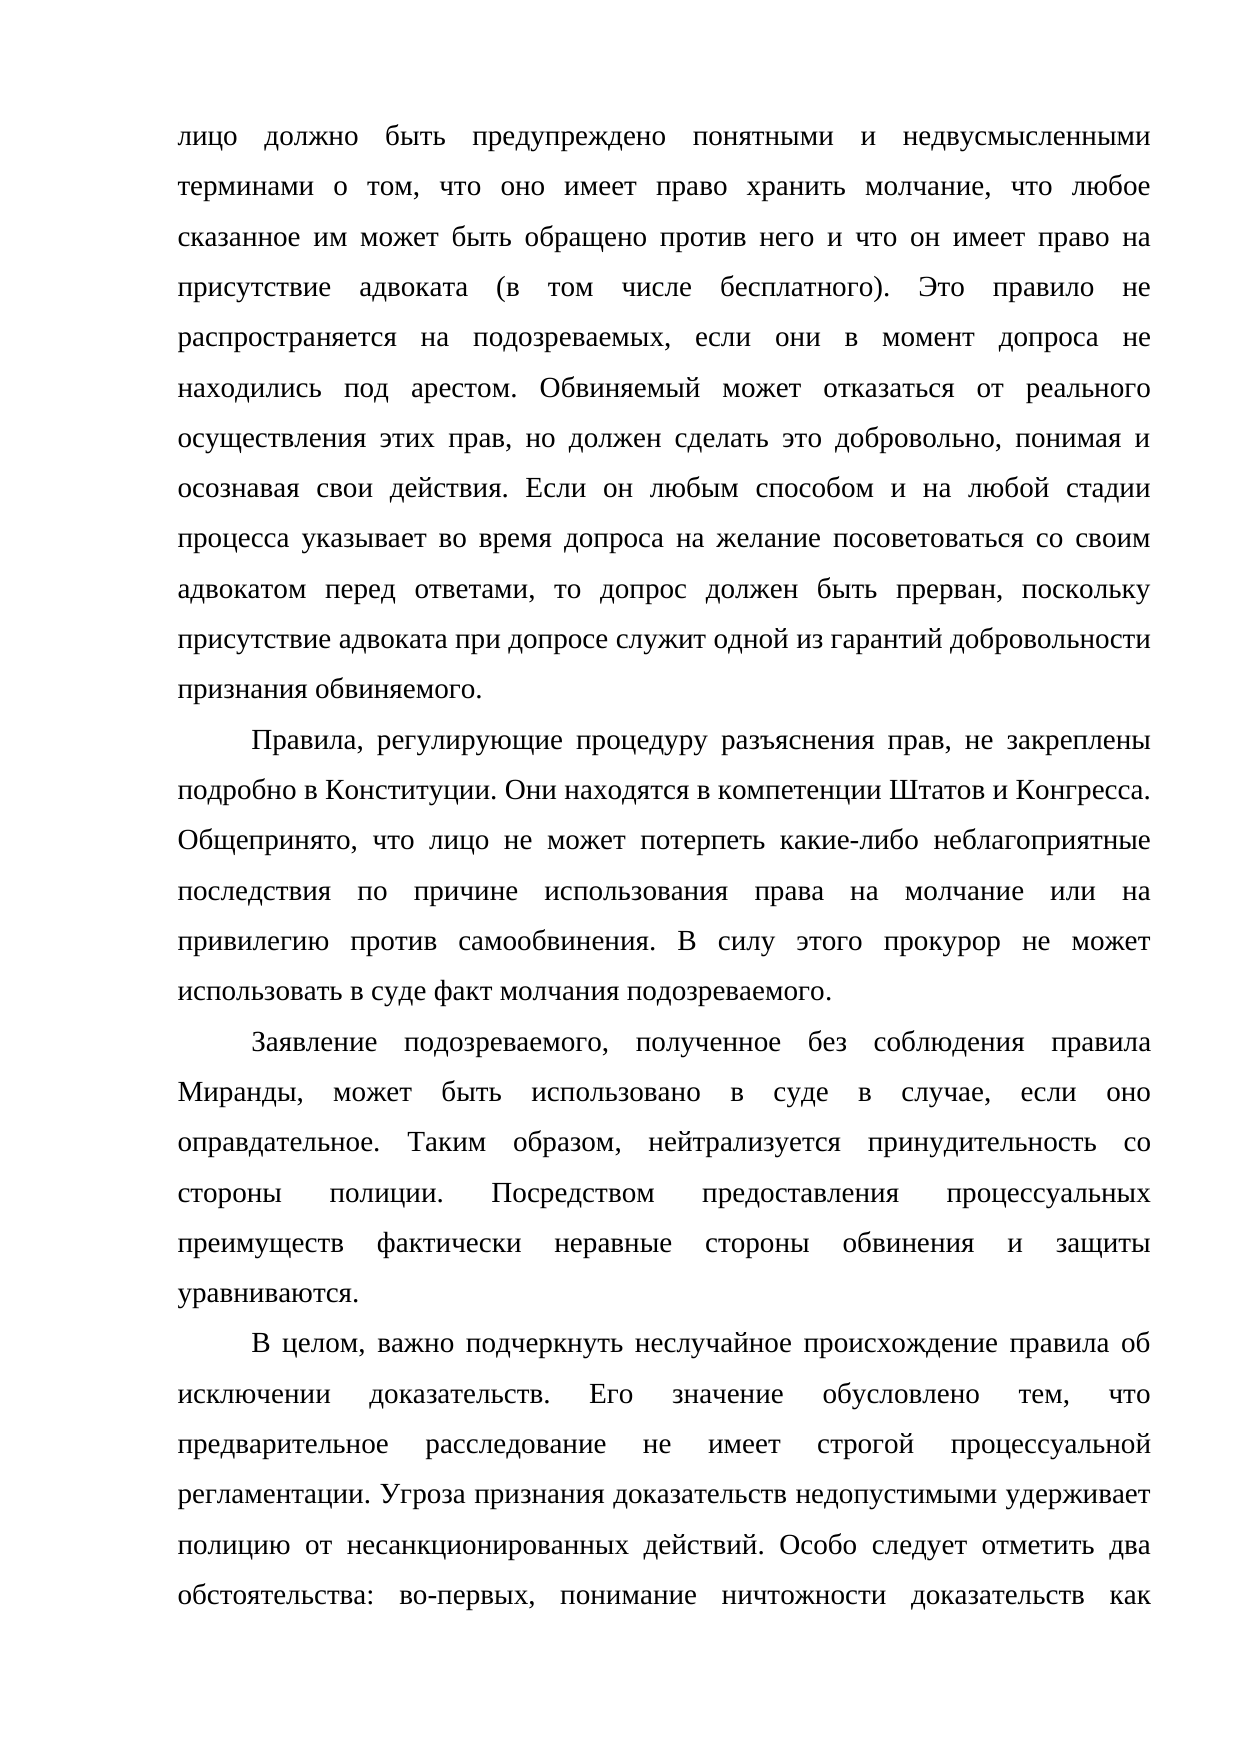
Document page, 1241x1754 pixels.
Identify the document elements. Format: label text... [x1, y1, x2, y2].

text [177, 1326, 1152, 1611]
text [177, 118, 1152, 705]
text Заявление подозреваемого, полученное без соблюдения правила Миранды, может быть использовано в суде в случае, если оно оправдательное. Таким образом, нейтрализуется принудительность со стороны полиции. Посредством предоставления процессуальных преимуществ фактически неравные стороны обвинения и защиты уравниваются. [177, 1024, 1152, 1309]
text Правила, регулирующие процедуру разъяснения прав, не закреплены подробно в Конституции. Они находятся в компетенции Штатов и Конгресса. Общепринято, что лицо не может потерпеть какие-либо неблагоприятные последствия по причине использования права на молчание или на привилегию против самообвинения. В силу этого прокурор не может использовать в суде факт молчания подозреваемого. [177, 722, 1152, 1007]
